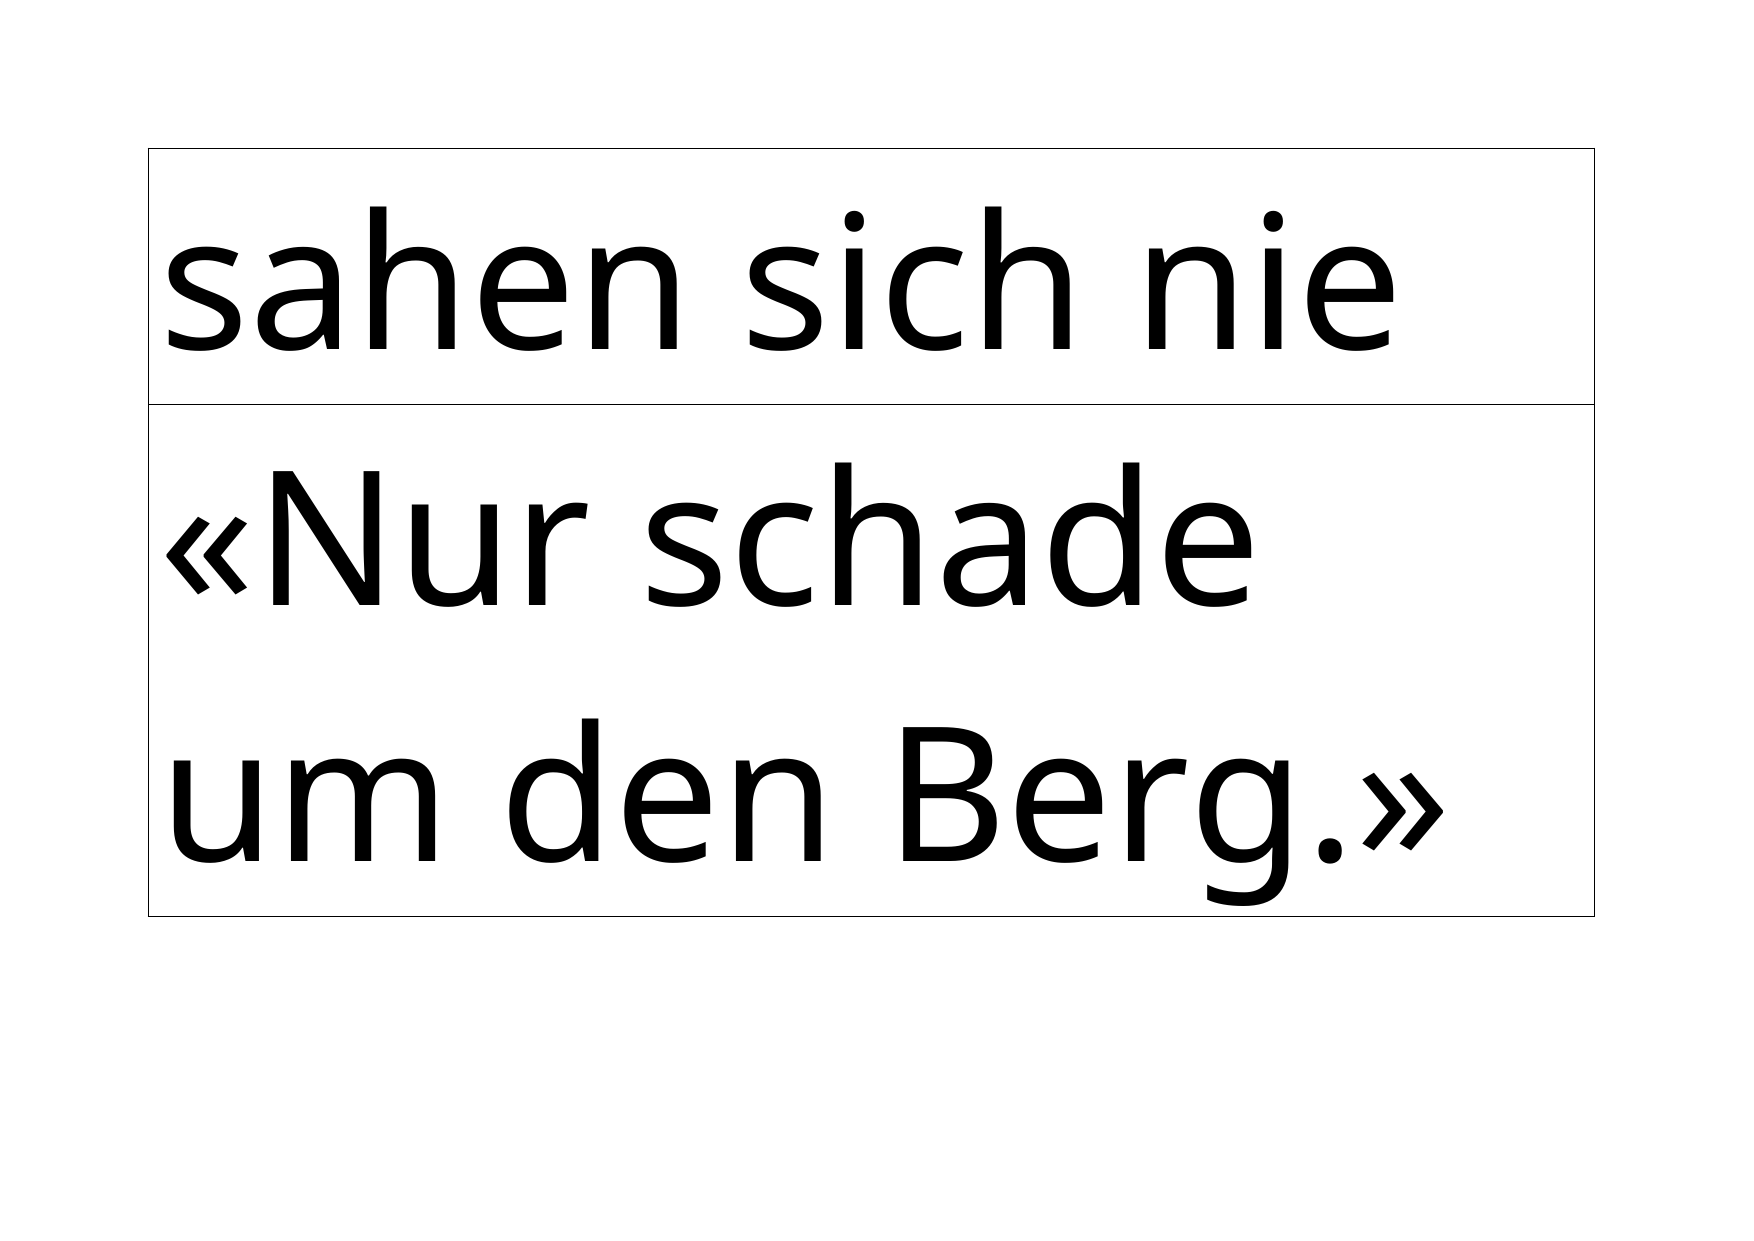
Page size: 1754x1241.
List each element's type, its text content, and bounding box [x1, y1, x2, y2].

table_header sahen sich nie [149, 149, 1594, 404]
table_cell «Nur schade um den Berg.» [149, 405, 1594, 916]
